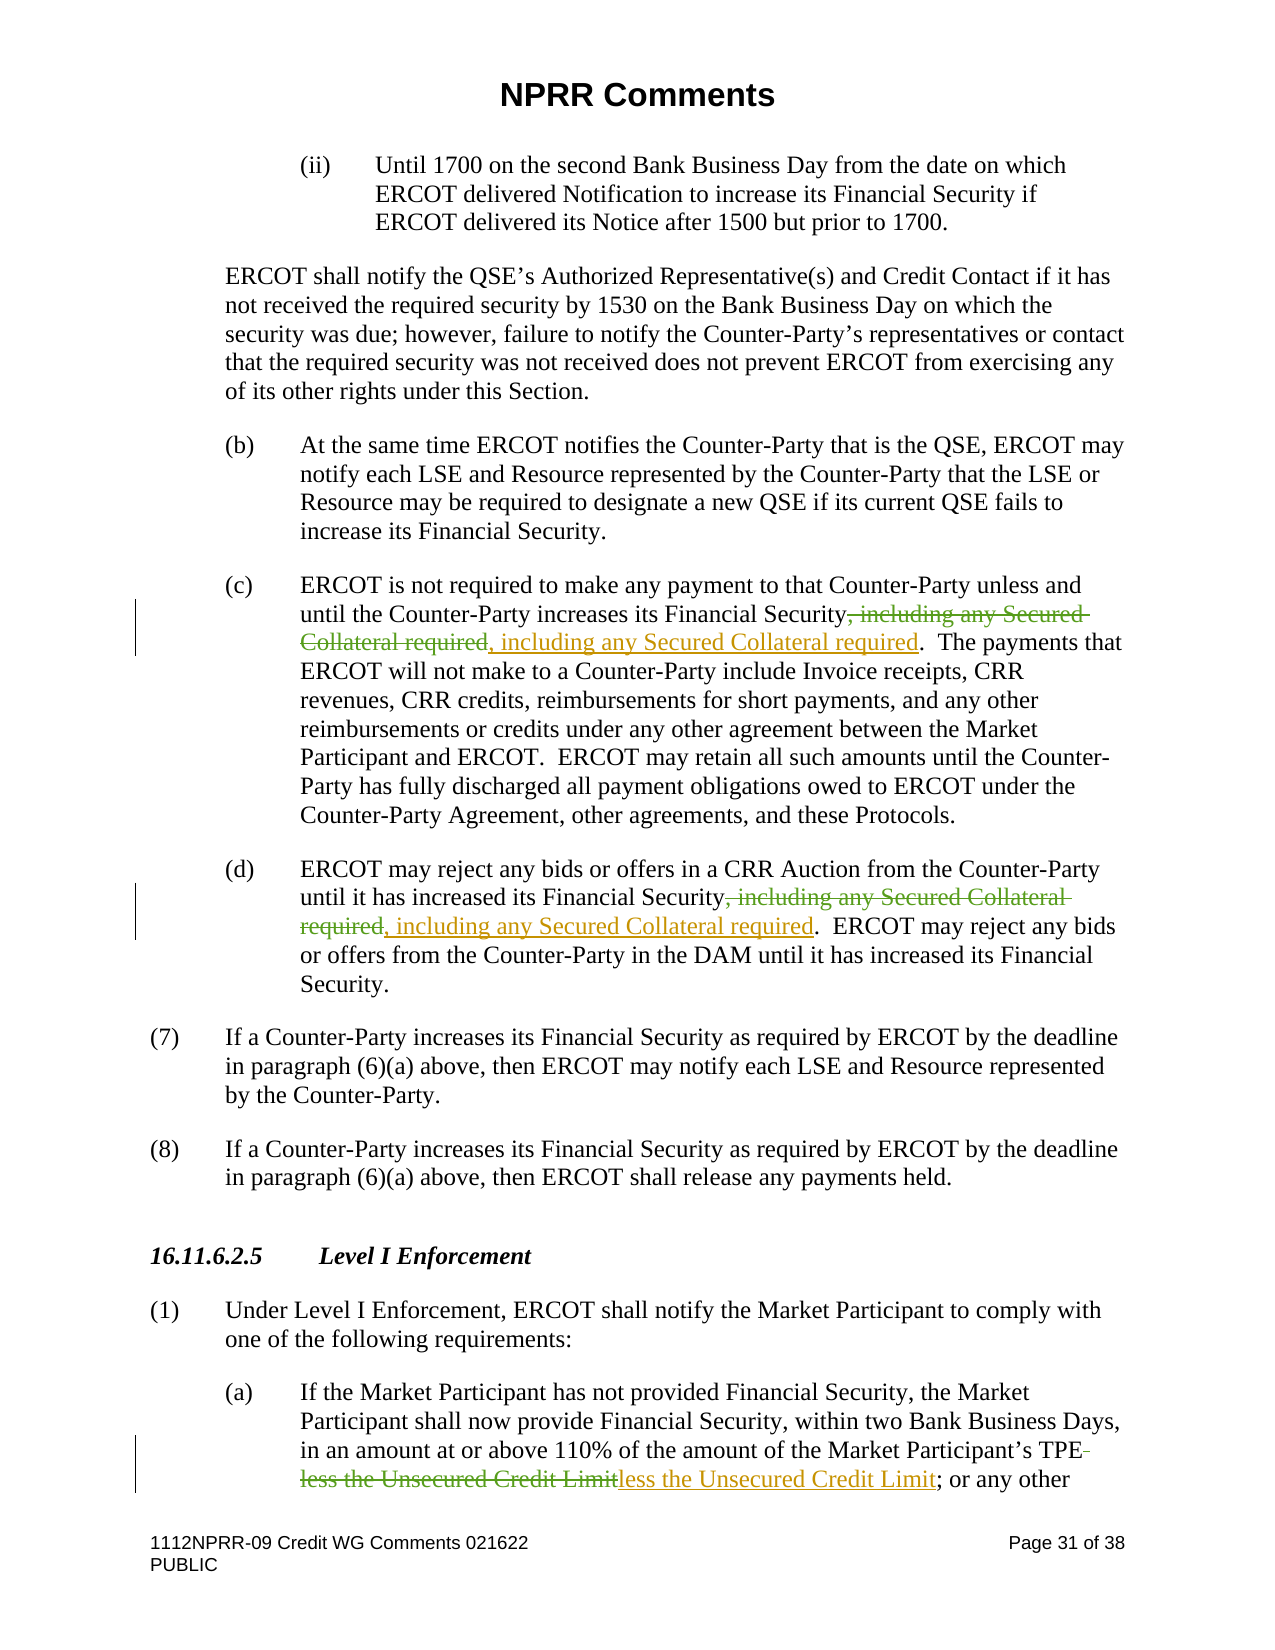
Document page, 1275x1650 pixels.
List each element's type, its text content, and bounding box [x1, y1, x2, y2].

text 16.11.6.2.5 Level I Enforcement [150, 1241, 1125, 1270]
list (8) If a Counter-Party increases its Financial Security as required by ERCOT by the deadline in paragraph (6)(a) above, then ERCOT shall release any payments held. [150, 1134, 1125, 1191]
list (7) If a Counter-Party increases its Financial Security as required by ERCOT by the deadline in paragraph (6)(a) above, then ERCOT may notify each LSE and Resource represented by the Counter-Party. [150, 1022, 1125, 1109]
list (c) ERCOT is not required to make any payment to that Counter-Party unless and until the Counter-Party increases its Financial Security. The payments that ERCOT will not make to a Counter-Party include Invoice receipts, CRR revenues, credits, reimbursements for short payments, and any other reimbursements or credits under any other agreement between the Market Participant and ERCOT. ERCOT may retain all such amounts until the Counter-Party has fully discharged all payment obligations owed to ERCOT under the Counter-Party Agreement, other agreements, and these Protocols. [225, 570, 1125, 829]
text (1) Under Level I Enforcement, ERCOT shall notify the Market Participant to comply with one of the following requirements: [150, 1295, 1125, 1352]
list ERCOT shall notify the QSE’s Authorized Representative(s) and Credit Contact if it has not received the required security by 1530 on the Bank Business Day on which the security was due; however, failure to notify the Counter-Party’s representatives or contact that the required security was not received does not prevent ERCOT from exercising any of its other rights under this Section. [225, 261, 1125, 405]
list (d) ERCOT may reject any bids or offers in a CRR Auction from the Counter-Party until it has increased its Financial Security. ERCOT may reject any bids or offers from the Counter-Party in the DAM until it has increased its Financial Security. [225, 854, 1125, 997]
list (ii) Until 1700 on the second Bank Business Day from the date on which ERCOT delivered Notification to increase its Financial Security if ERCOT delivered its Notice after 1500 but prior to 1700. [300, 150, 1125, 236]
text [225, 1377, 1125, 1492]
list (b) At the same time ERCOT notifies the Counter-Party that is the QSE, ERCOT may notify each LSE and Resource represented by the Counter-Party that the LSE or Resource may be required to designate a new QSE if its current QSE fails to increase its Financial Security. [225, 430, 1125, 545]
